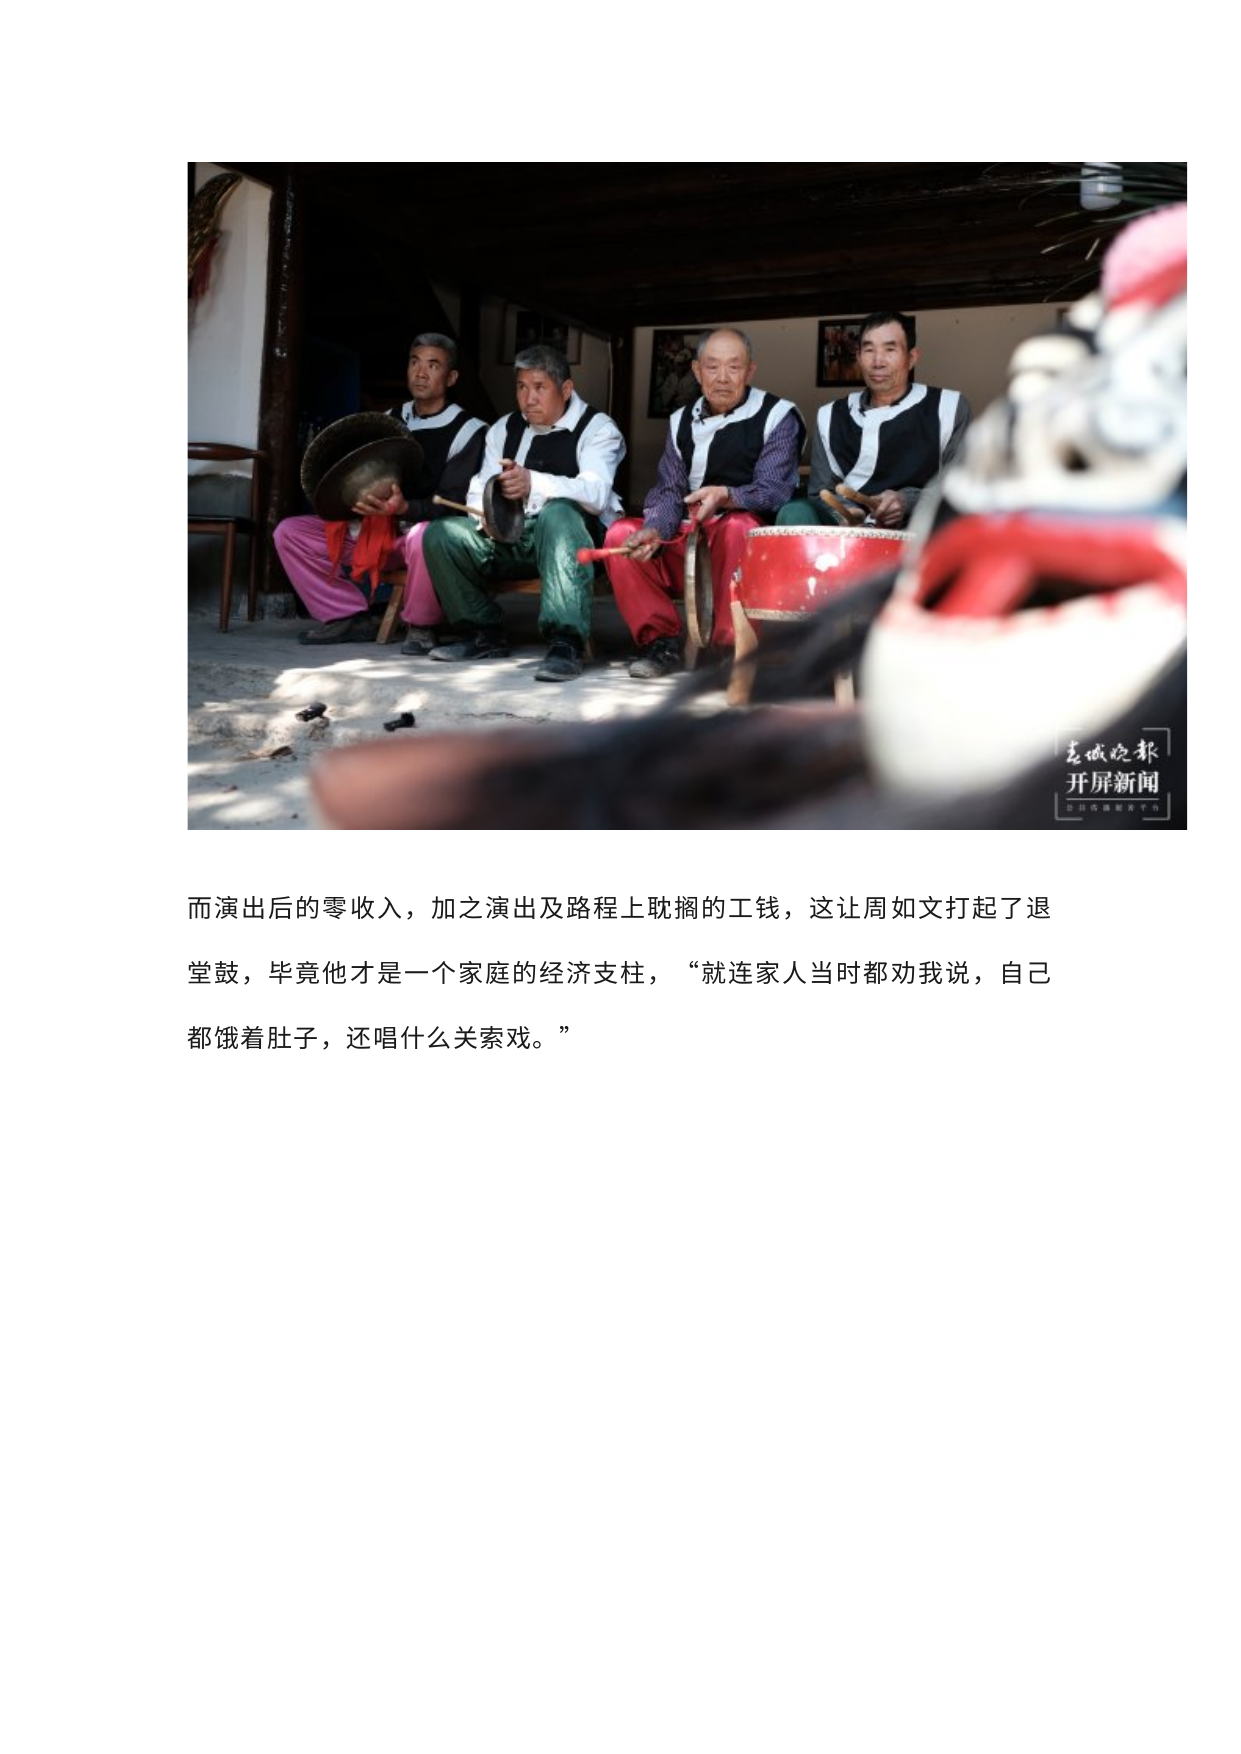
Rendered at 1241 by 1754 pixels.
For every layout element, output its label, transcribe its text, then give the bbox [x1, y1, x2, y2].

picture [187, 162, 1188, 830]
text 而演出后的零收入，加之演出及路程上耽搁的工钱，这让周如文打起了退堂鼓，毕竟他才是一个家庭的经济支柱，“就连家人当时都劝我说，自己都饿着肚子，还唱什么关索戏。” [187, 874, 1053, 1069]
